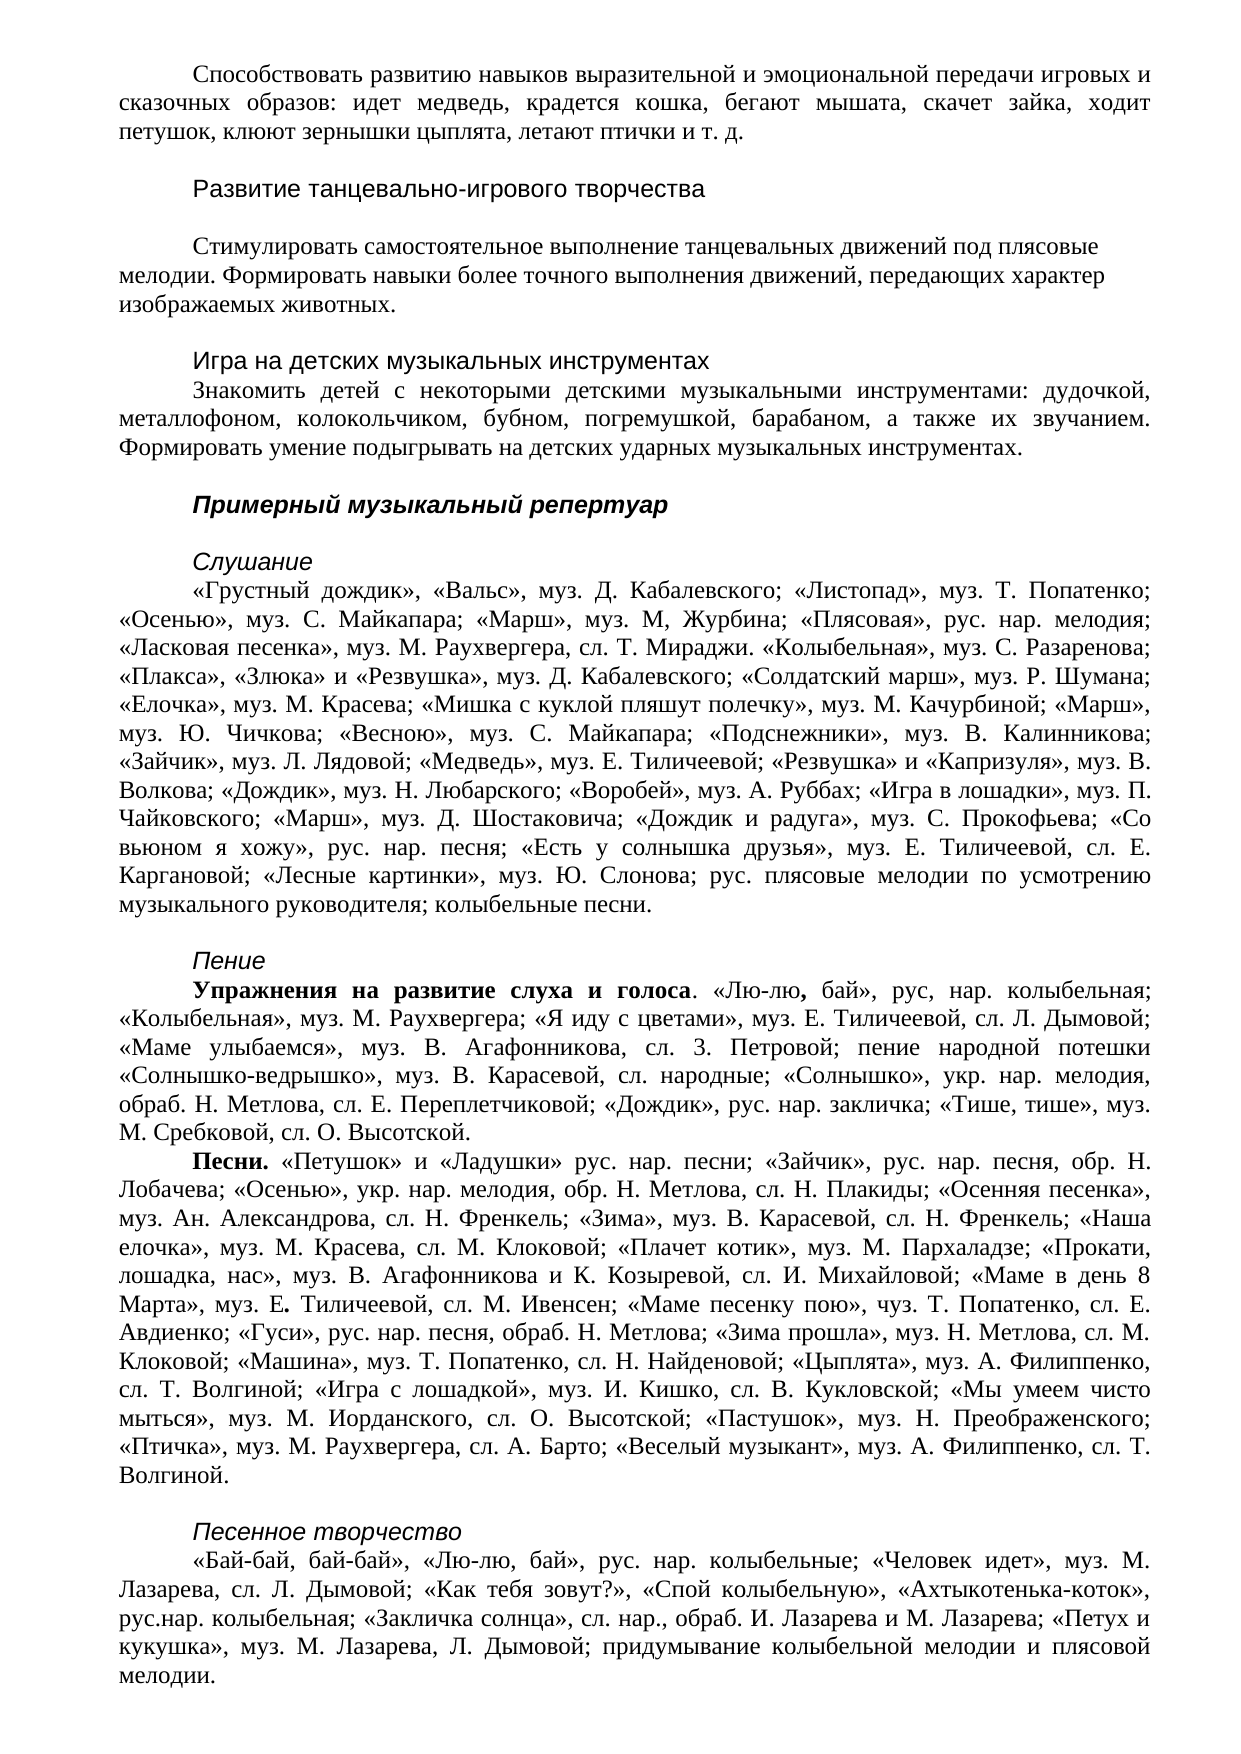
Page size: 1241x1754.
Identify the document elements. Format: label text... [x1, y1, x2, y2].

text Развитие танцевально-игрового творчества [192, 174, 1152, 202]
text Стимулировать самостоятельное выполнение танцевальных движений под плясовые мелодии. Формировать навыки более точного выполнения движений, передающих характер изображаемых животных. [118, 231, 1152, 318]
text Упражнения на развитие слуха и голоса. «Лю-лю, бай», рус, нар. колыбельная; «Колыбельная», муз. М. Раухвергера; «Я иду с цветами», муз. Е. Тиличеевой, сл. Л. Дымовой; «Маме улыбаемся», муз. В. Агафонникова, сл. 3. Петровой; пение народной потешки «Солнышко-ведрышко», муз. В. Карасевой, сл. народные; «Солнышко», укр. нар. мелодия, обраб. Н. Метлова, сл. Е. Переплетчиковой; «Дождик», рус. нар. закличка; «Тише, тише», муз. М. Сребковой, сл. О. Высотской. [118, 975, 1152, 1146]
text Игра на детских музыкальных инструментах [192, 347, 1152, 375]
text Песенное творчество [192, 1517, 1152, 1546]
text Песни. «Петушок» и «Ладушки» рус. нар. песни; «Зайчик», рус. нар. песня, обр. Н. Лобачева; «Осенью», укр. нар. мелодия, обр. Н. Метлова, сл. Н. Плакиды; «Осенняя песенка», муз. Ан. Александрова, сл. Н. Френкель; «Зима», муз. В. Карасевой, сл. Н. Френкель; «Наша елочка», муз. М. Красева, сл. М. Клоковой; «Плачет котик», муз. М. Пархаладзе; «Прокати, лошадка, нас», муз. В. Агафонникова и К. Козыревой, сл. И. Михайловой; «Маме в день 8 Марта», муз. Е. Тиличеевой, сл. М. Ивенсен; «Маме песенку пою», чуз. Т. Попатенко, сл. Е. Авдиенко; «Гуси», рус. нар. песня, обраб. Н. Метлова; «Зима прошла», муз. Н. Метлова, сл. М. Клоковой; «Машина», муз. Т. Попатенко, сл. Н. Найденовой; «Цыплята», муз. А. Филиппенко, сл. Т. Волгиной; «Игра с лошадкой», муз. И. Кишко, сл. В. Кукловской; «Мы умеем чисто мыться», муз. М. Иорданского, сл. О. Высотской; «Пастушок», муз. Н. Преображенского; «Птичка», муз. М. Раухвергера, сл. А. Барто; «Веселый музыкант», муз. А. Филиппенко, сл. Т. Волгиной. [118, 1146, 1152, 1489]
text Способствовать развитию навыков выразительной и эмоциональной передачи игровых и сказочных образов: идет медведь, крадется кошка, бегают мышата, скачет зайка, ходит петушок, клюют зернышки цыплята, летают птички и т. д. [118, 59, 1152, 145]
text «Грустный дождик», «Вальс», муз. Д. Кабалевского; «Листопад», муз. Т. Попатенко; «Осенью», муз. С. Майкапара; «Марш», муз. М, Журбина; «Плясовая», рус. нар. мелодия; «Ласковая песенка», муз. М. Раухвергера, сл. Т. Мираджи. «Колыбельная», муз. С. Разаренова; «Плакса», «Злюка» и «Резвушка», муз. Д. Кабалевского; «Солдатский марш», муз. Р. Шумана; «Елочка», муз. М. Красева; «Мишка с куклой пляшут полечку», муз. М. Качурбиной; «Марш», муз. Ю. Чичкова; «Весною», муз. С. Майкапара; «Подснежники», муз. В. Калинникова; «Зайчик», муз. Л. Лядовой; «Медведь», муз. Е. Тиличеевой; «Резвушка» и «Капризуля», муз. В. Волкова; «Дождик», муз. Н. Любарского; «Воробей», муз. А. Руббах; «Игра в лошадки», муз. П. Чайковского; «Марш», муз. Д. Шостаковича; «Дождик и радуга», муз. С. Прокофьева; «Со вьюном я хожу», рус. нар. песня; «Есть у солнышка друзья», муз. Е. Тиличеевой, сл. Е. Каргановой; «Лесные картинки», муз. Ю. Слонова; рус. плясовые мелодии по усмотрению музыкального руководителя; колыбельные песни. [118, 576, 1152, 918]
text Знакомить детей с некоторыми детскими музыкальными инструментами: дудочкой, металлофоном, колокольчиком, бубном, погремушкой, барабаном, а также их звучанием. Формировать умение подыгрывать на детских ударных музыкальных инструментах. [118, 375, 1152, 461]
text «Бай-бай, бай-бай», «Лю-лю, бай», рус. нар. колыбельные; «Человек идет», муз. М. Лазарева, сл. Л. Дымовой; «Как тебя зовут?», «Спой колыбельную», «Ахтыкотенька-коток», рус.нар. колыбельная; «Закличка солнца», сл. нар., обраб. И. Лазарева и М. Лазарева; «Петух и кукушка», муз. М. Лазарева, Л. Дымовой; придумывание колыбельной мелодии и плясовой мелодии. [118, 1546, 1152, 1689]
text Пение [192, 947, 1152, 975]
text Слушание [192, 547, 1152, 576]
text Примерный музыкальный репертуар [192, 490, 1152, 518]
